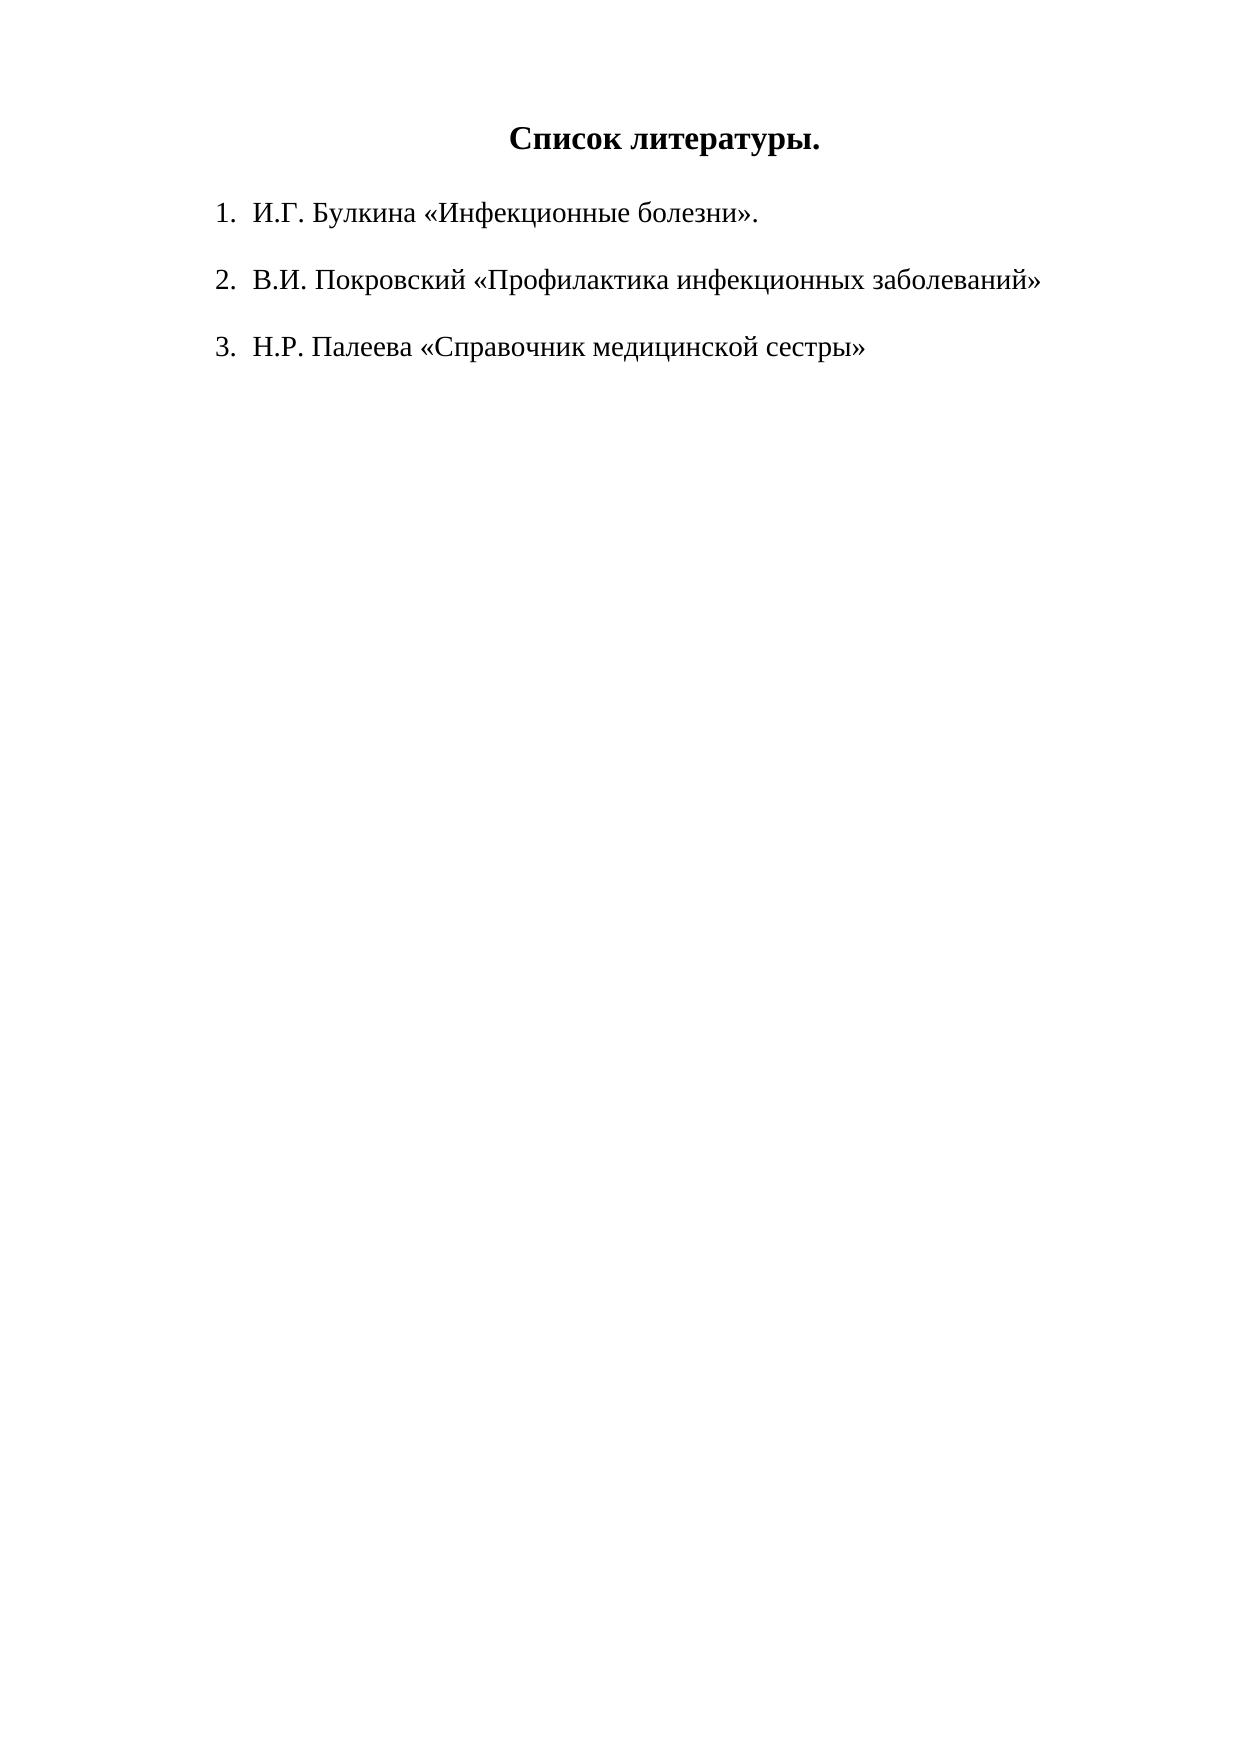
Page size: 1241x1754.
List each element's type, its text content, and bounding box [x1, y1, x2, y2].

text Список литературы. [177, 118, 1152, 156]
list Н.Р. Палеева «Справочник медицинской сестры» [215, 329, 1152, 362]
list В.И. Покровский «Профилактика инфекционных заболеваний» [215, 262, 1152, 295]
list И.Г. Булкина «Инфекционные болезни». [215, 195, 1152, 228]
